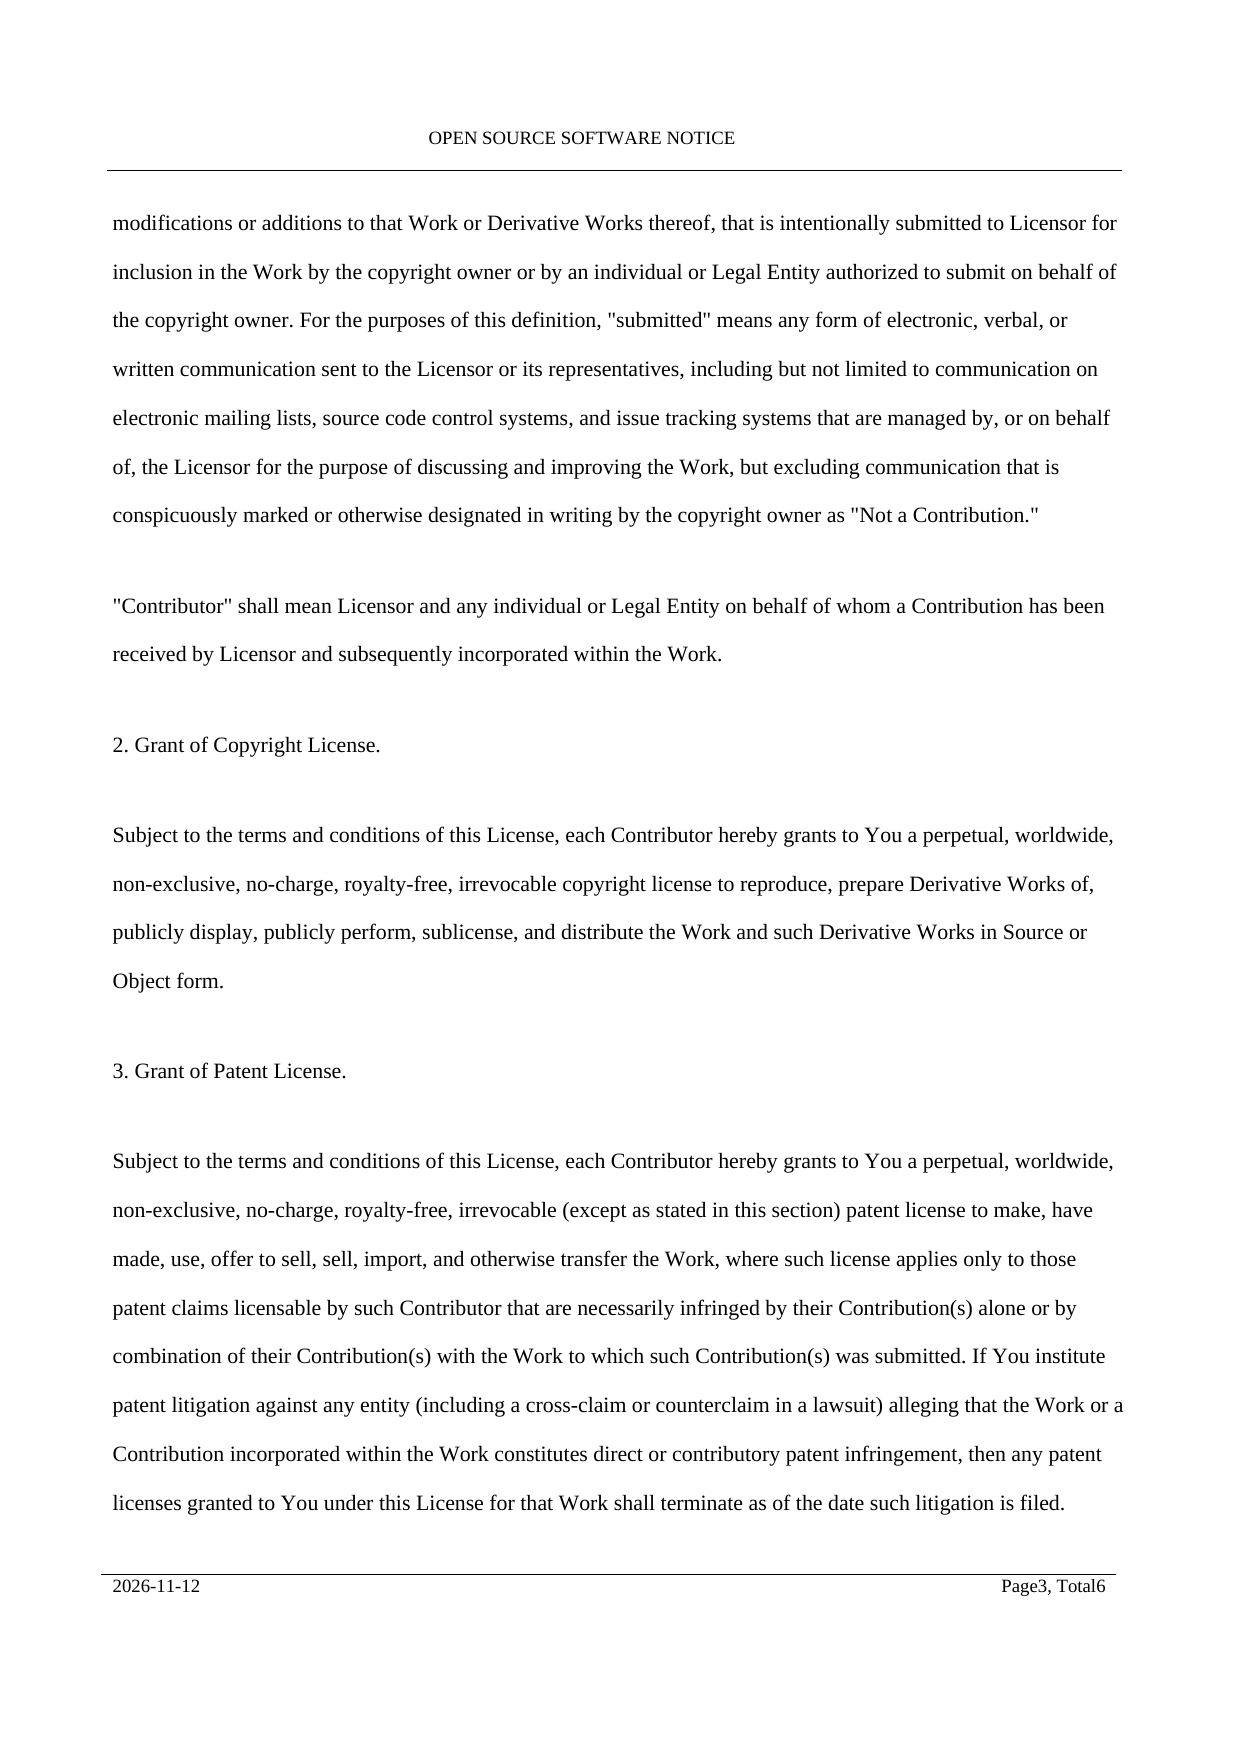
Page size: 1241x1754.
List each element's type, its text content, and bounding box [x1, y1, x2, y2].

text Subject to the terms and conditions of this License, each Contributor hereby grants to You a perpetual, worldwide, non-exclusive, no-charge, royalty-free, irrevocable copyright license to reproduce, prepare Derivative Works of, publicly display, publicly perform, sublicense, and distribute the Work and such Derivative Works in Source or Object form. [112, 818, 1128, 997]
text Subject to the terms and conditions of this License, each Contributor hereby grants to You a perpetual, worldwide, non-exclusive, no-charge, royalty-free, irrevocable (except as stated in this section) patent license to make, have made, use, offer to sell, sell, import, and otherwise transfer the Work, where such license applies only to those patent claims licensable by such Contributor that are necessarily infringed by their Contribution(s) alone or by combination of their Contribution(s) with the Work to which such Contribution(s) was submitted. If You institute patent litigation against any entity (including a cross-claim or counterclaim in a lawsuit) alleging that the Work or a Contribution incorporated within the Work constitutes direct or contributory patent infringement, then any patent licenses granted to You under this License for that Work shall terminate as of the date such litigation is filed. [112, 1145, 1128, 1519]
text 3. Grant of Patent License. [112, 1055, 1128, 1087]
text "Contributor" shall mean Licensor and any individual or Legal Entity on behalf of whom a Contribution has been received by Licensor and subsequently incorporated within the Work. [112, 589, 1128, 670]
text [112, 206, 1128, 531]
text 2. Grant of Copyright License. [112, 728, 1128, 761]
